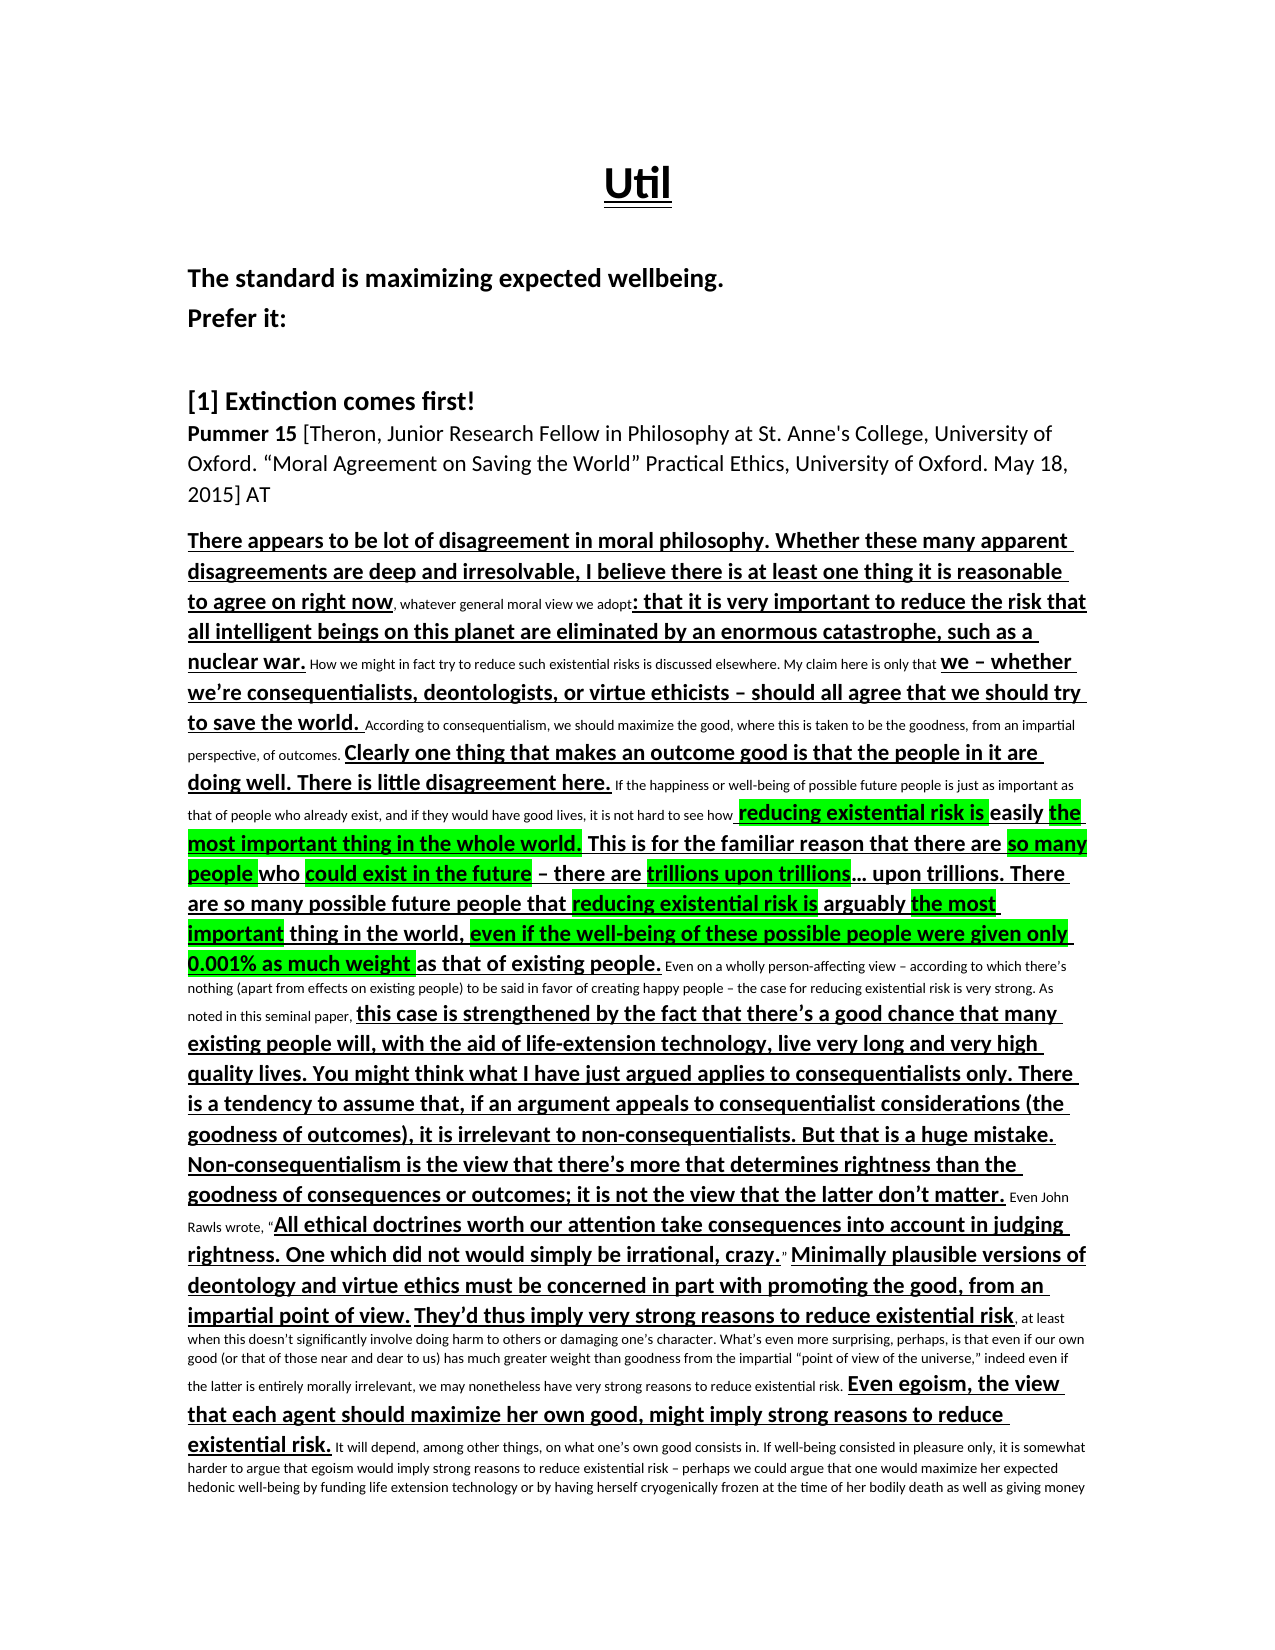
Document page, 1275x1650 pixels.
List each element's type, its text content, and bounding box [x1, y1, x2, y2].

text Pummer 15 [Theron, Junior Research Fellow in Philosophy at St. Anne's College, University of Oxford. “Moral Agreement on Saving the World” Practical Ethics, University of Oxford. May 18, 2015] AT [187, 419, 1087, 508]
subtitle Prefer it: [187, 301, 1087, 334]
subtitle Util [187, 154, 1087, 210]
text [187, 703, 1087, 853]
subtitle [1] Extinction comes first! [187, 384, 1087, 417]
subtitle The standard is maximizing expected wellbeing. [187, 261, 1087, 294]
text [187, 854, 1087, 1496]
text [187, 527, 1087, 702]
